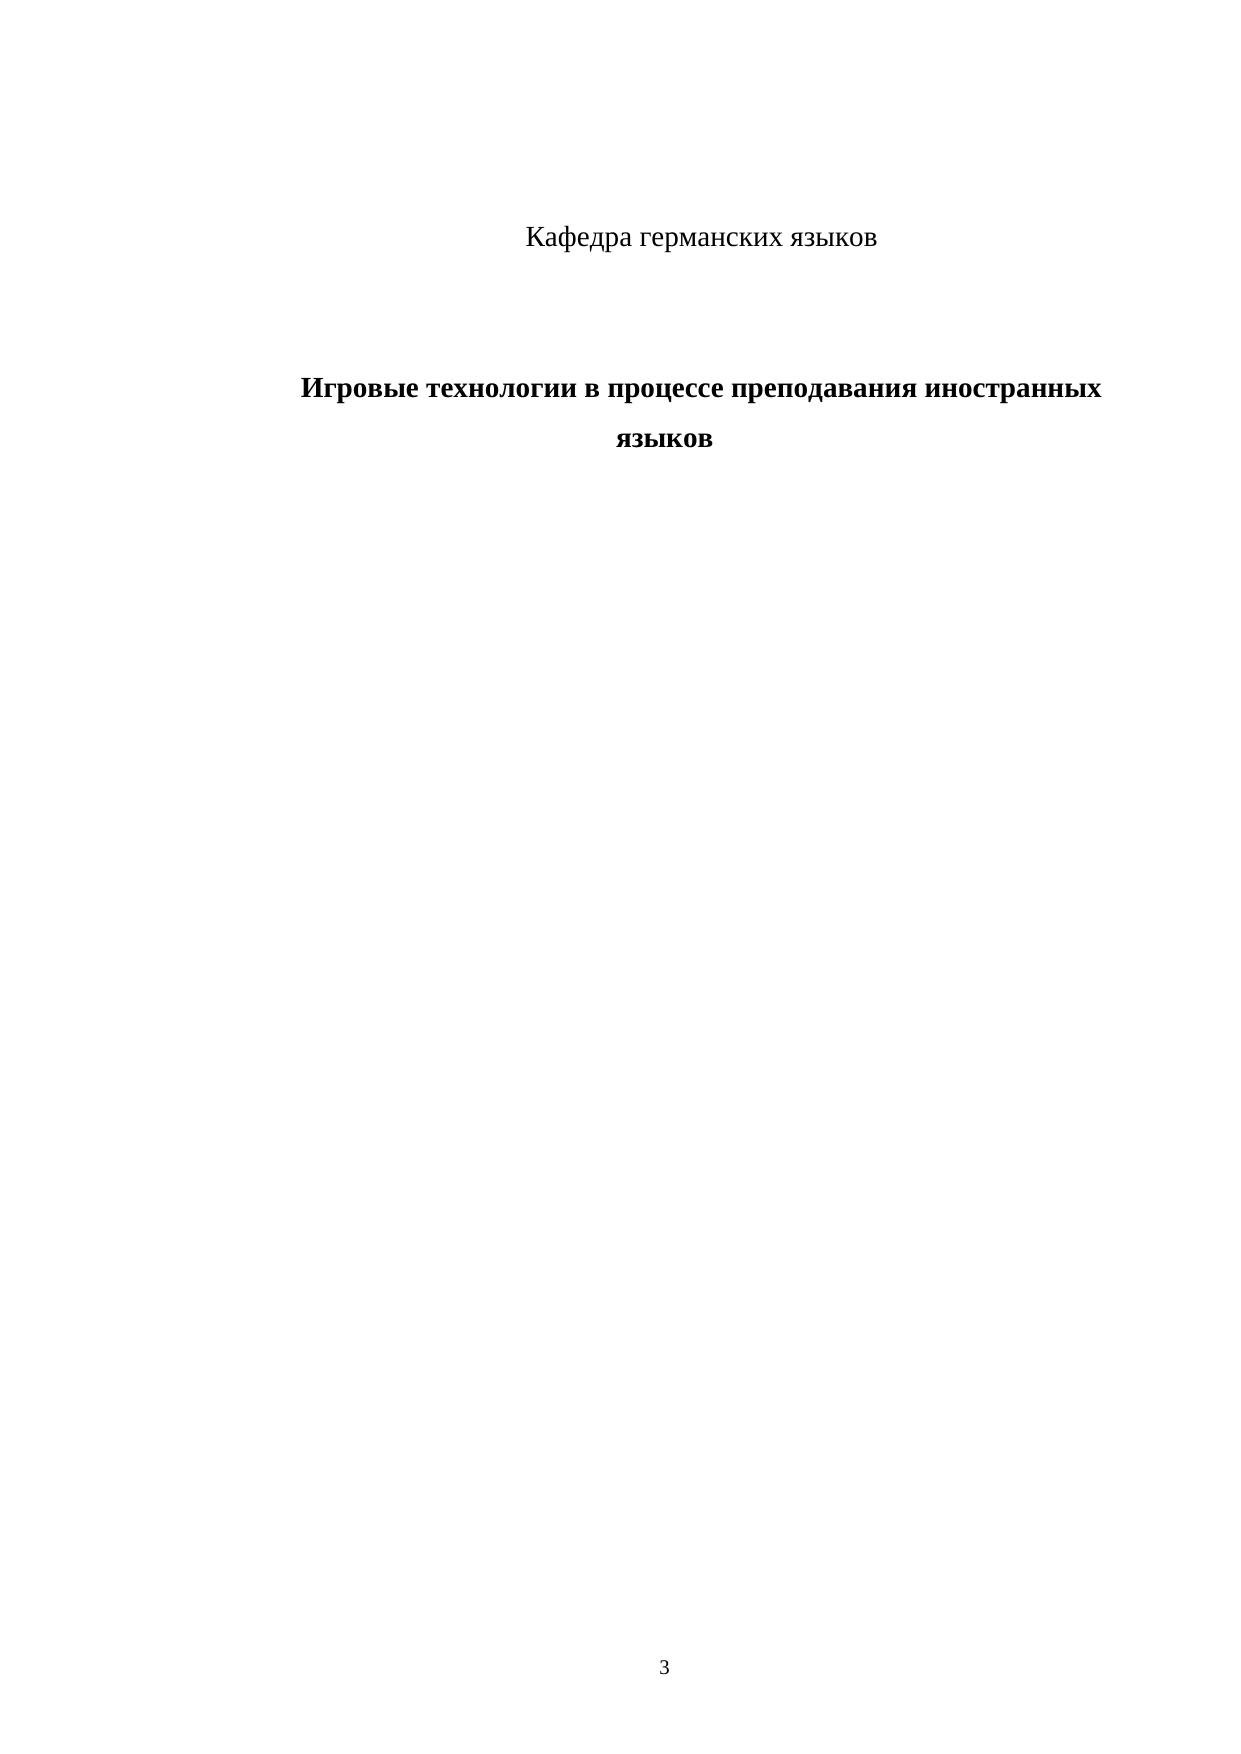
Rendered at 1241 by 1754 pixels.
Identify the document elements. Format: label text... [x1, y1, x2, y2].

text Игровые технологии в процессе преподавания иностранных языков [177, 370, 1152, 453]
text Кафедра германских языков [177, 219, 1152, 252]
